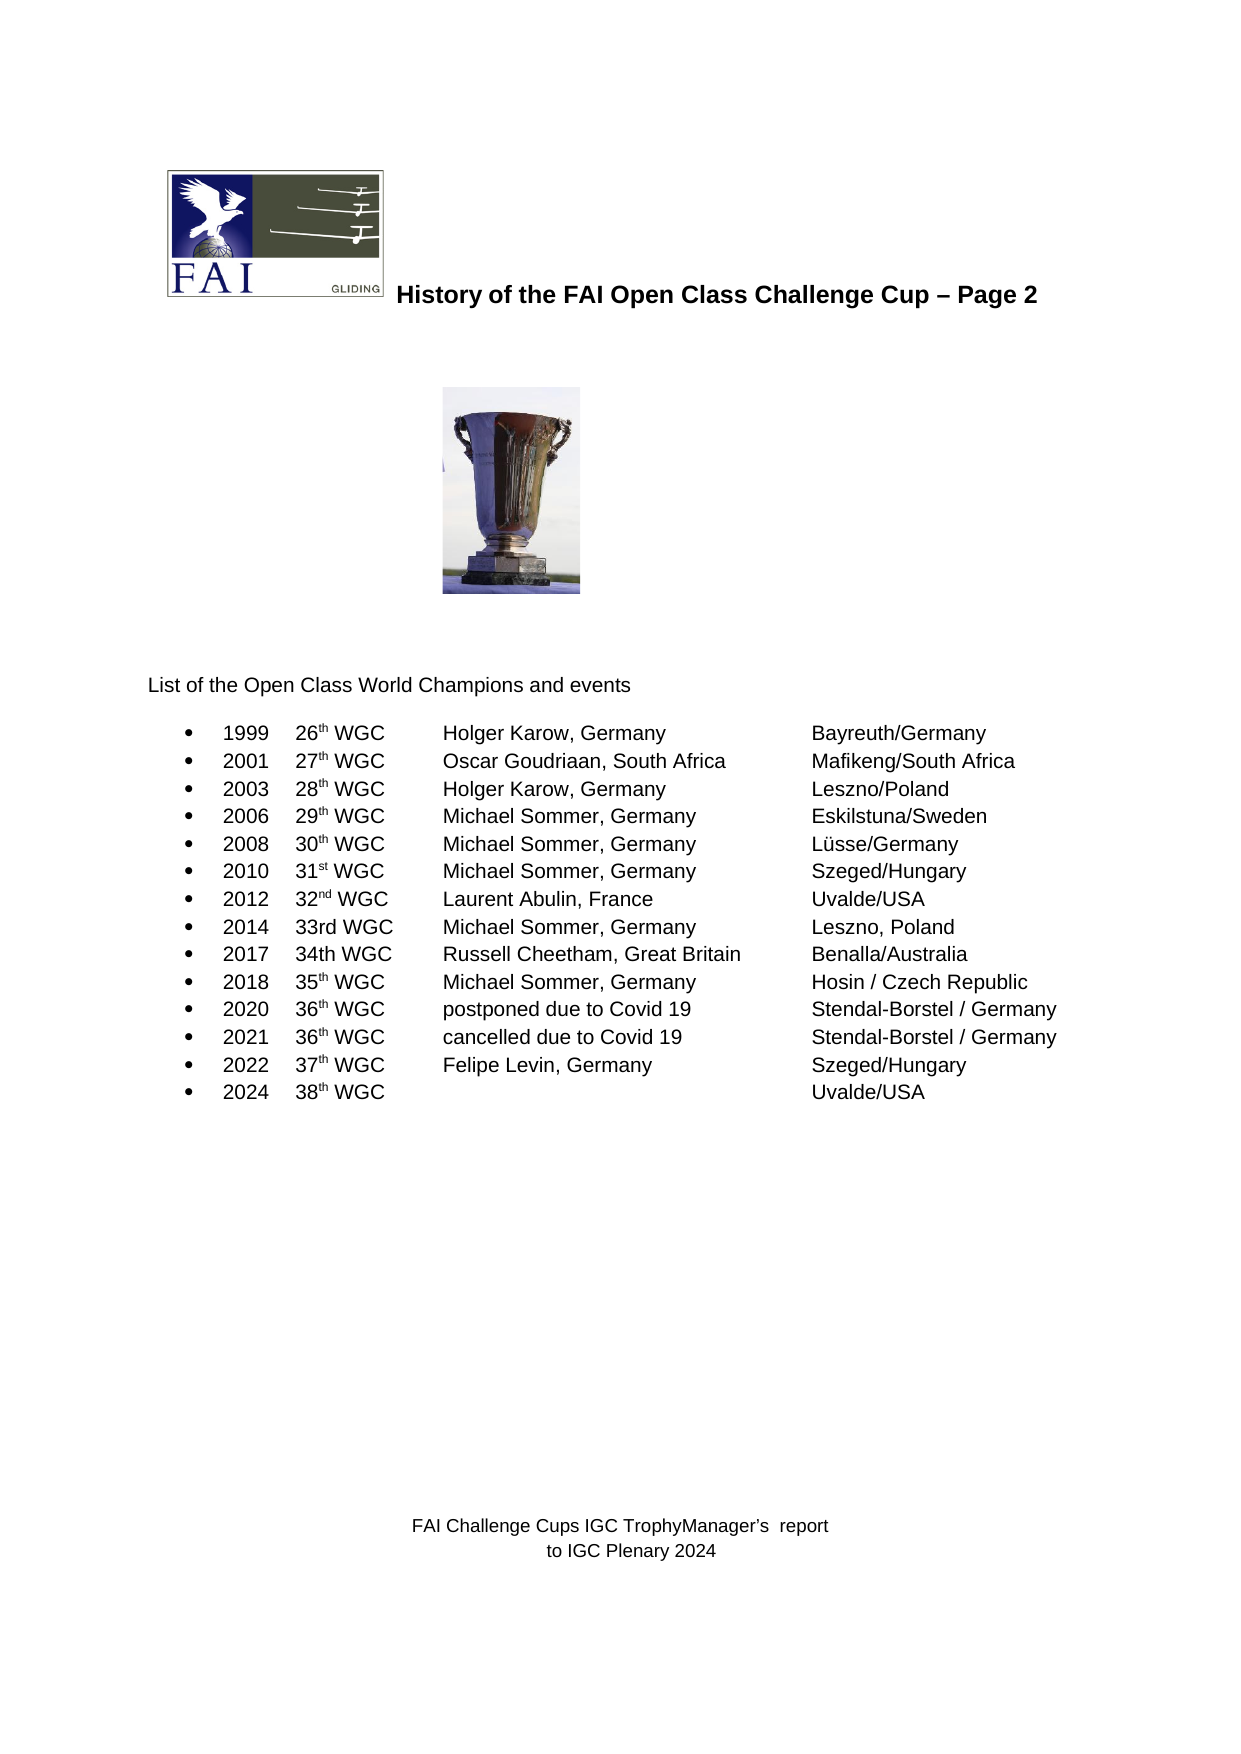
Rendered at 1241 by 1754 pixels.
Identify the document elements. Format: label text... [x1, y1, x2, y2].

list 2012 32nd WGC Laurent Abulin, France Uvalde/USA [185, 887, 1093, 911]
list 2018 35th WGC Michael Sommer, Germany Hosin / Czech Republic [185, 970, 1093, 994]
list 2001 27th WGC Oscar Goudriaan, South Africa Mafikeng/South Africa [185, 749, 1093, 773]
list 2022 37th WGC Felipe Levin, Germany Szeged/Hungary [185, 1052, 1093, 1077]
text List of the Open Class World Champions and events [148, 673, 1093, 697]
list 1999 26th WGC Holger Karow, Germany Bayreuth/Germany [185, 721, 1093, 745]
list 2014 33rd WGC Michael Sommer, Germany Leszno, Poland [185, 914, 1093, 938]
text FAI Challenge Cups IGC TrophyManager’s report to IGC Plenary 2024 [148, 1515, 1093, 1562]
list 2024 38th WGC Uvalde/USA [185, 1080, 1093, 1104]
list 2008 30th WGC Michael Sommer, Germany Lüsse/Germany [185, 832, 1093, 856]
list 2021 36th WGC cancelled due to Covid 19 Stendal-Borstel / Germany [185, 1025, 1093, 1049]
list 2010 31st WGC Michael Sommer, Germany Szeged/Hungary [185, 859, 1093, 883]
picture [442, 387, 581, 594]
picture [167, 170, 385, 297]
list 2017 34th WGC Russell Cheetham, Great Britain Benalla/Australia [185, 942, 1093, 966]
list 2020 36th WGC postponed due to Covid 19 Stendal-Borstel / Germany [185, 997, 1093, 1021]
text History of the FAI Open Class Challenge Cup – Page 2 [148, 279, 1093, 308]
list 2006 29th WGC Michael Sommer, Germany Eskilstuna/Sweden [185, 804, 1093, 828]
list 2003 28th WGC Holger Karow, Germany Leszno/Poland [185, 776, 1093, 801]
